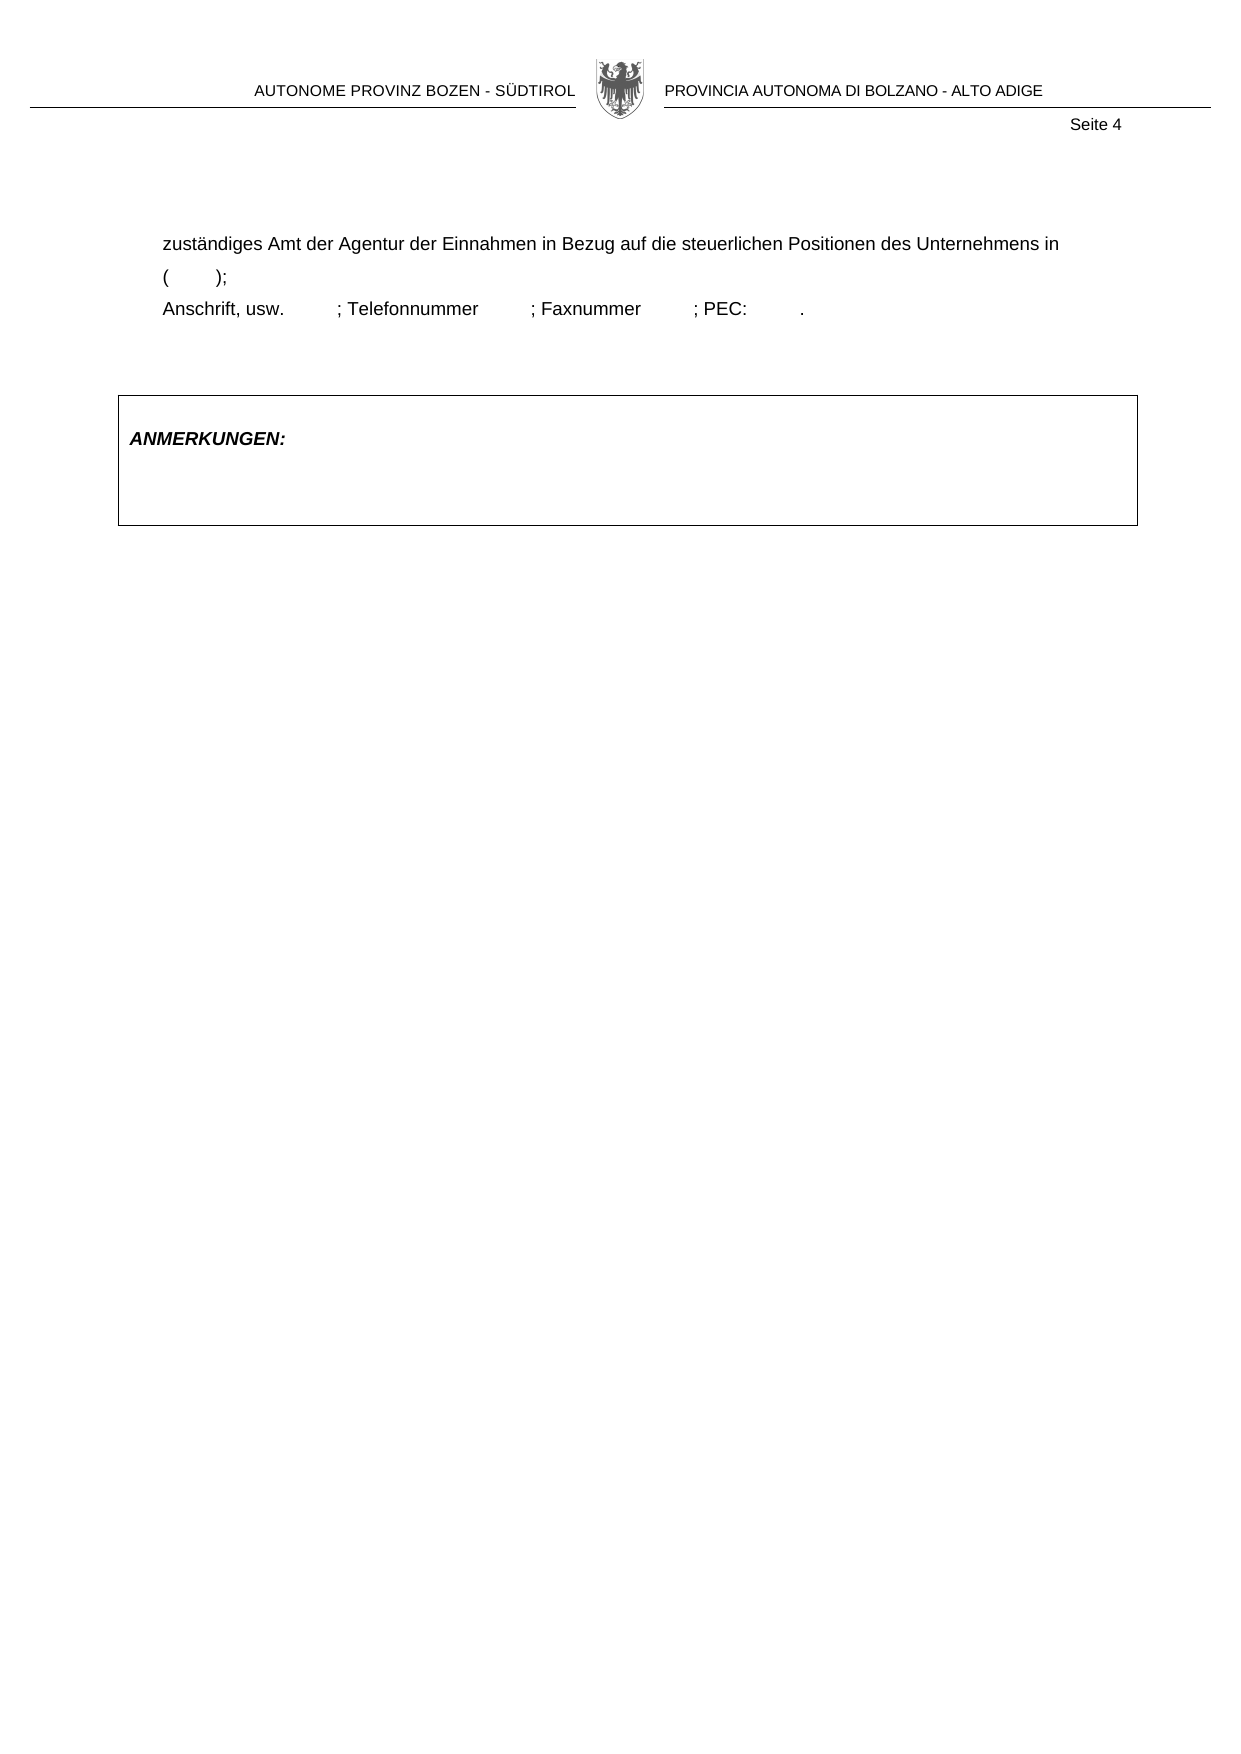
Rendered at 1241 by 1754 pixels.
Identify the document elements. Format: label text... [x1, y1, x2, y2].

picture [596, 59, 644, 119]
text zuständiges Amt der Agentur der Einnahmen in Bezug auf die steuerlichen Positionen des Unternehmens in ( ); [162, 233, 1122, 287]
text Anschrift, usw. ; Telefonnummer ; Faxnummer ; PEC: . [162, 298, 1122, 319]
table_header ANMERKUNGEN: [119, 396, 1137, 525]
